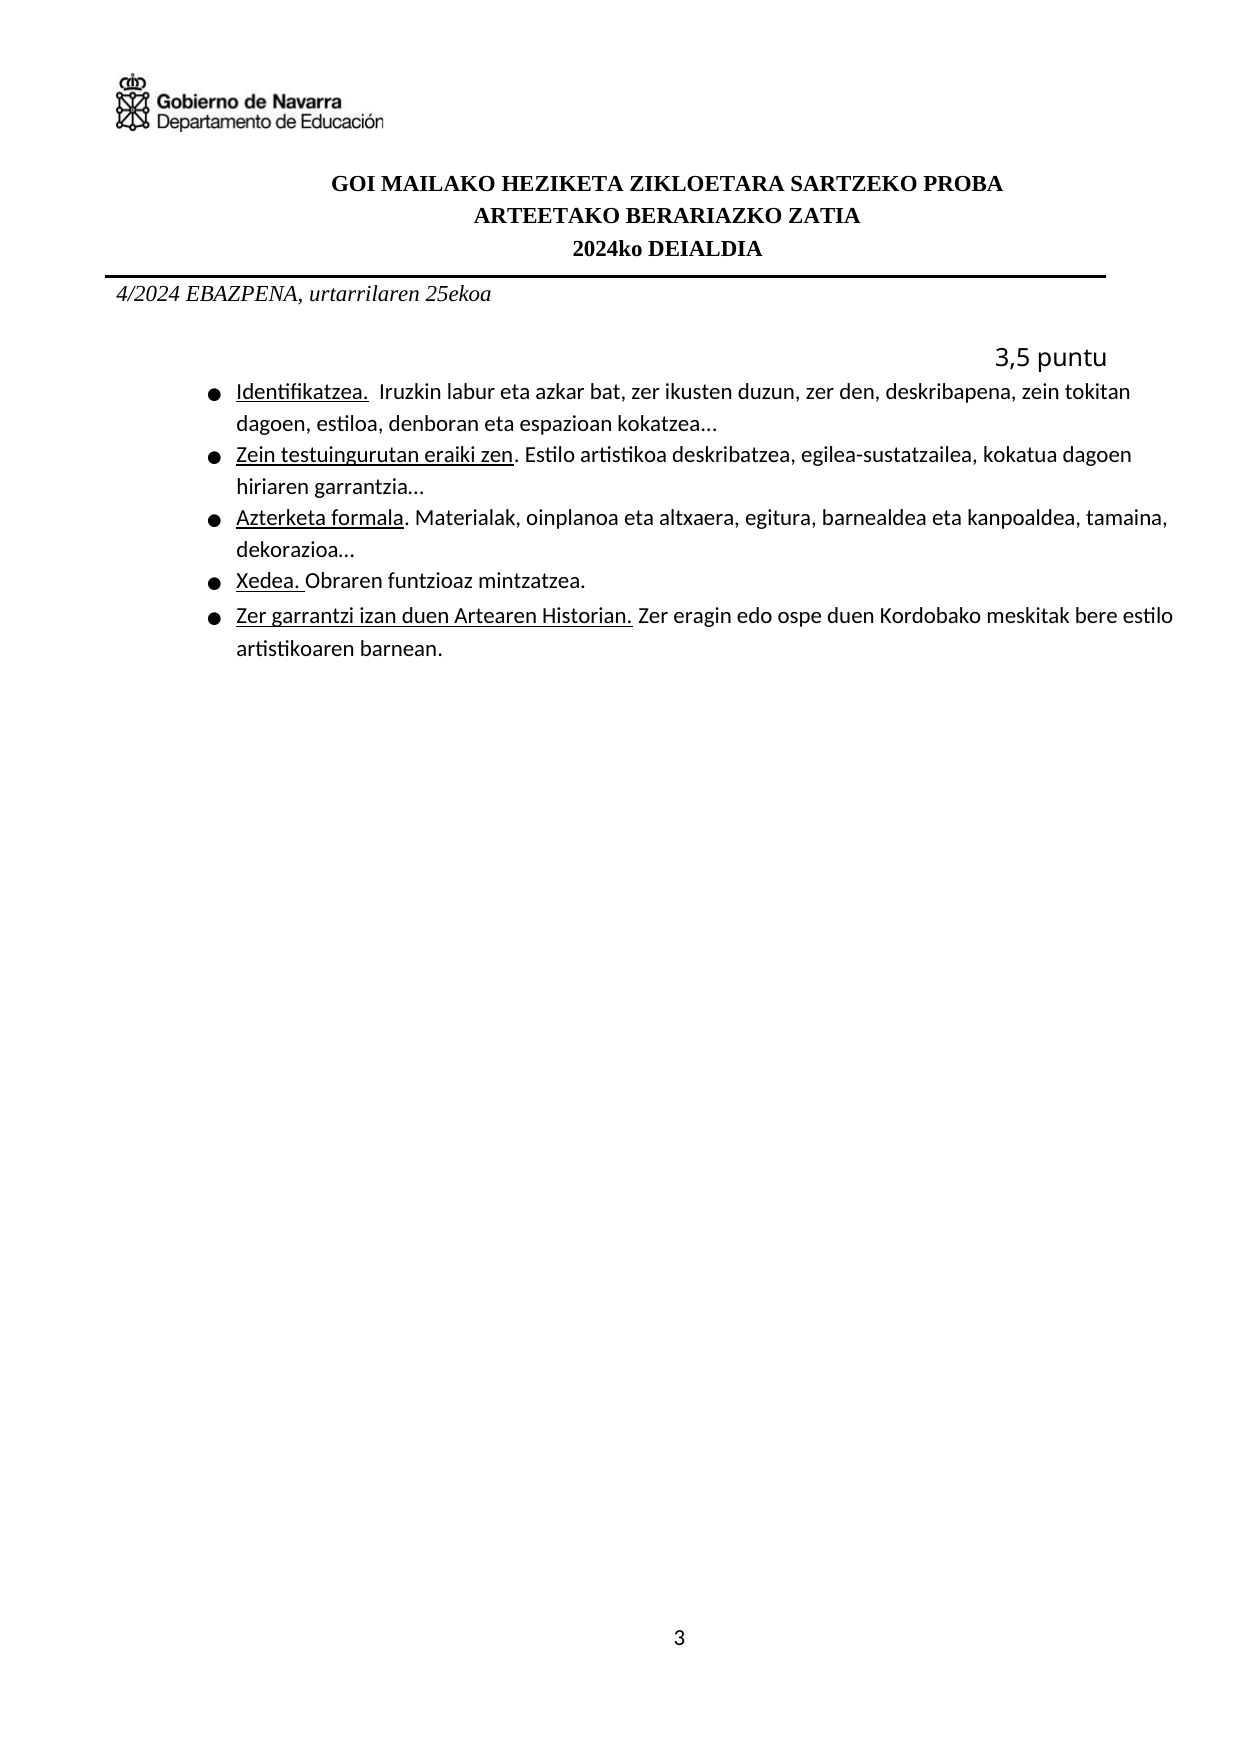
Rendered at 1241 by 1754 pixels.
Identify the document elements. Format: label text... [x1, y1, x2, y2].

list Identifikatzea. Iruzkin labur eta azkar bat, zer ikusten duzun, zer den, deskribapena, zein tokitan dagoen, estiloa, denboran eta espazioan kokatzea... [207, 374, 1181, 437]
picture [116, 73, 384, 132]
list Zer garrantzi izan duen Artearen Historian. Zer eragin edo ospe duen Kordobako meskitak bere estilo artistikoaren barnean. [207, 599, 1181, 662]
list Xedea. Obraren funtzioaz mintzatzea. [207, 564, 1181, 598]
list Zein testuingurutan eraiki zen. Estilo artistikoa deskribatzea, egilea-sustatzailea, kokatua dagoen hiriaren garrantzia… [207, 438, 1181, 500]
list Azterketa formala. Materialak, oinplanoa eta altxaera, egitura, barnealdea eta kanpoaldea, tamaina, dekorazioa… [207, 501, 1181, 564]
text 3,5 puntu [207, 339, 1232, 373]
